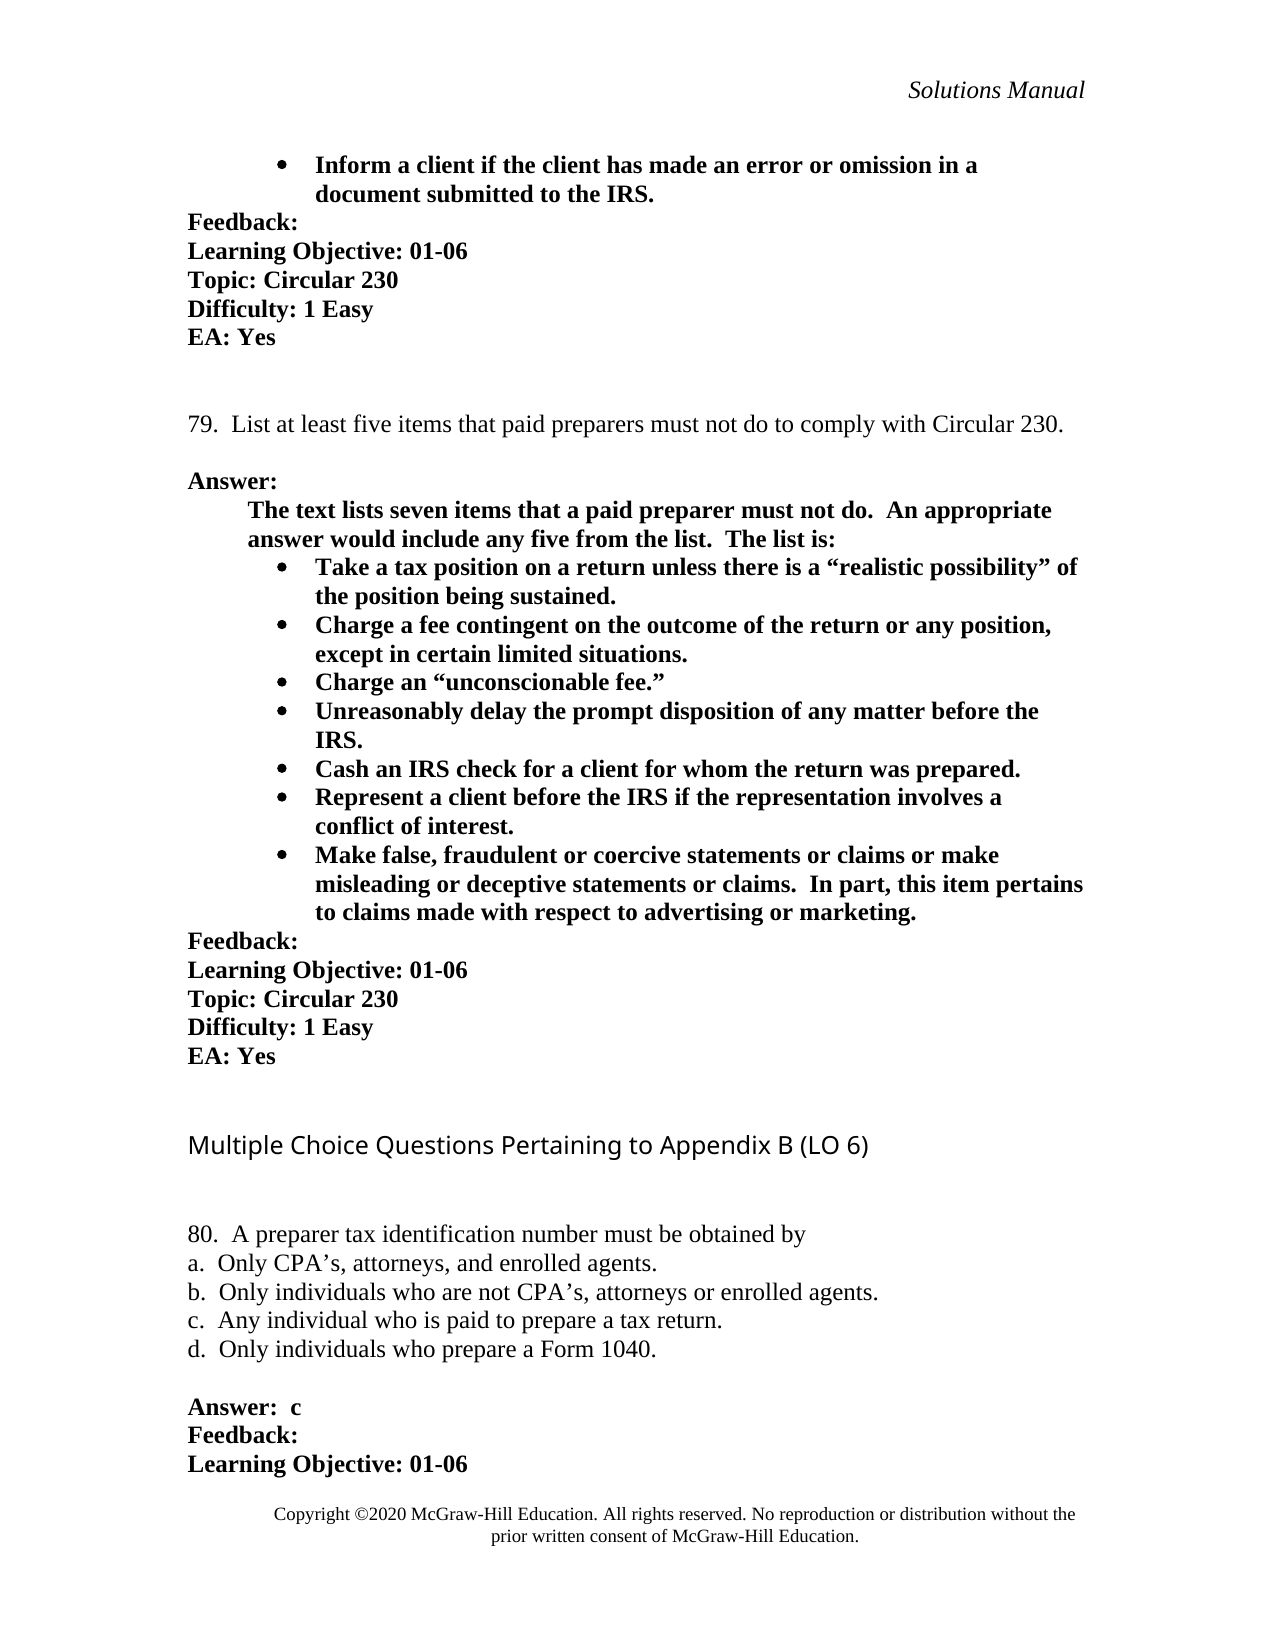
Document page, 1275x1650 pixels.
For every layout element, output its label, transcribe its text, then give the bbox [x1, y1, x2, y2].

list Cash an IRS check for a client for whom the return was prepared. [277, 754, 1087, 782]
text Topic: Circular 230 [187, 265, 1087, 294]
text Topic: Circular 230 [187, 984, 1087, 1012]
text c. Any individual who is paid to prepare a tax return. [187, 1305, 1087, 1334]
text Answer: [187, 466, 1087, 495]
list Take a tax position on a return unless there is a “realistic possibility” of the position being sustained. [277, 552, 1087, 610]
text EA: Yes [187, 1041, 1087, 1070]
text Difficulty: 1 Easy [187, 294, 1087, 322]
text a. Only CPA’s, attorneys, and enrolled agents. [187, 1248, 1087, 1277]
list Charge an “unconscionable fee.” [277, 667, 1087, 696]
text Learning Objective: 01-06 [187, 1449, 1087, 1478]
list Charge a fee contingent on the outcome of the return or any position, except in certain limited situations. [277, 610, 1087, 667]
text 80. A preparer tax identification number must be obtained by [187, 1219, 1087, 1248]
list Represent a client before the IRS if the representation involves a conflict of interest. [277, 782, 1087, 840]
text Difficulty: 1 Easy [187, 1012, 1087, 1041]
text Answer: c [187, 1392, 1087, 1420]
list Make false, fraudulent or coercive statements or claims or make misleading or deceptive statements or claims. In part, this item pertains to claims made with respect to advertising or marketing. [277, 840, 1087, 926]
text d. Only individuals who prepare a Form 1040. [187, 1334, 1087, 1363]
list Inform a client if the client has made an error or omission in a document submitted to the IRS. [277, 150, 1087, 207]
text Learning Objective: 01-06 [187, 955, 1087, 984]
text Learning Objective: 01-06 [187, 236, 1087, 265]
text The text lists seven items that a paid preparer must not do. An appropriate answer would include any five from the list. The list is: [247, 495, 1087, 552]
text 79. List at least five items that paid preparers must not do to comply with Circular 230. [187, 409, 1087, 437]
list Unreasonably delay the prompt disposition of any matter before the IRS. [277, 696, 1087, 754]
text EA: Yes [187, 322, 1087, 351]
text Feedback: [187, 926, 1087, 955]
text Feedback: [187, 207, 1087, 236]
text b. Only individuals who are not CPA’s, attorneys or enrolled agents. [187, 1277, 1087, 1305]
text Multiple Choice Questions Pertaining to Appendix B (LO 6) [187, 1127, 1087, 1162]
text Feedback: [187, 1420, 1087, 1449]
